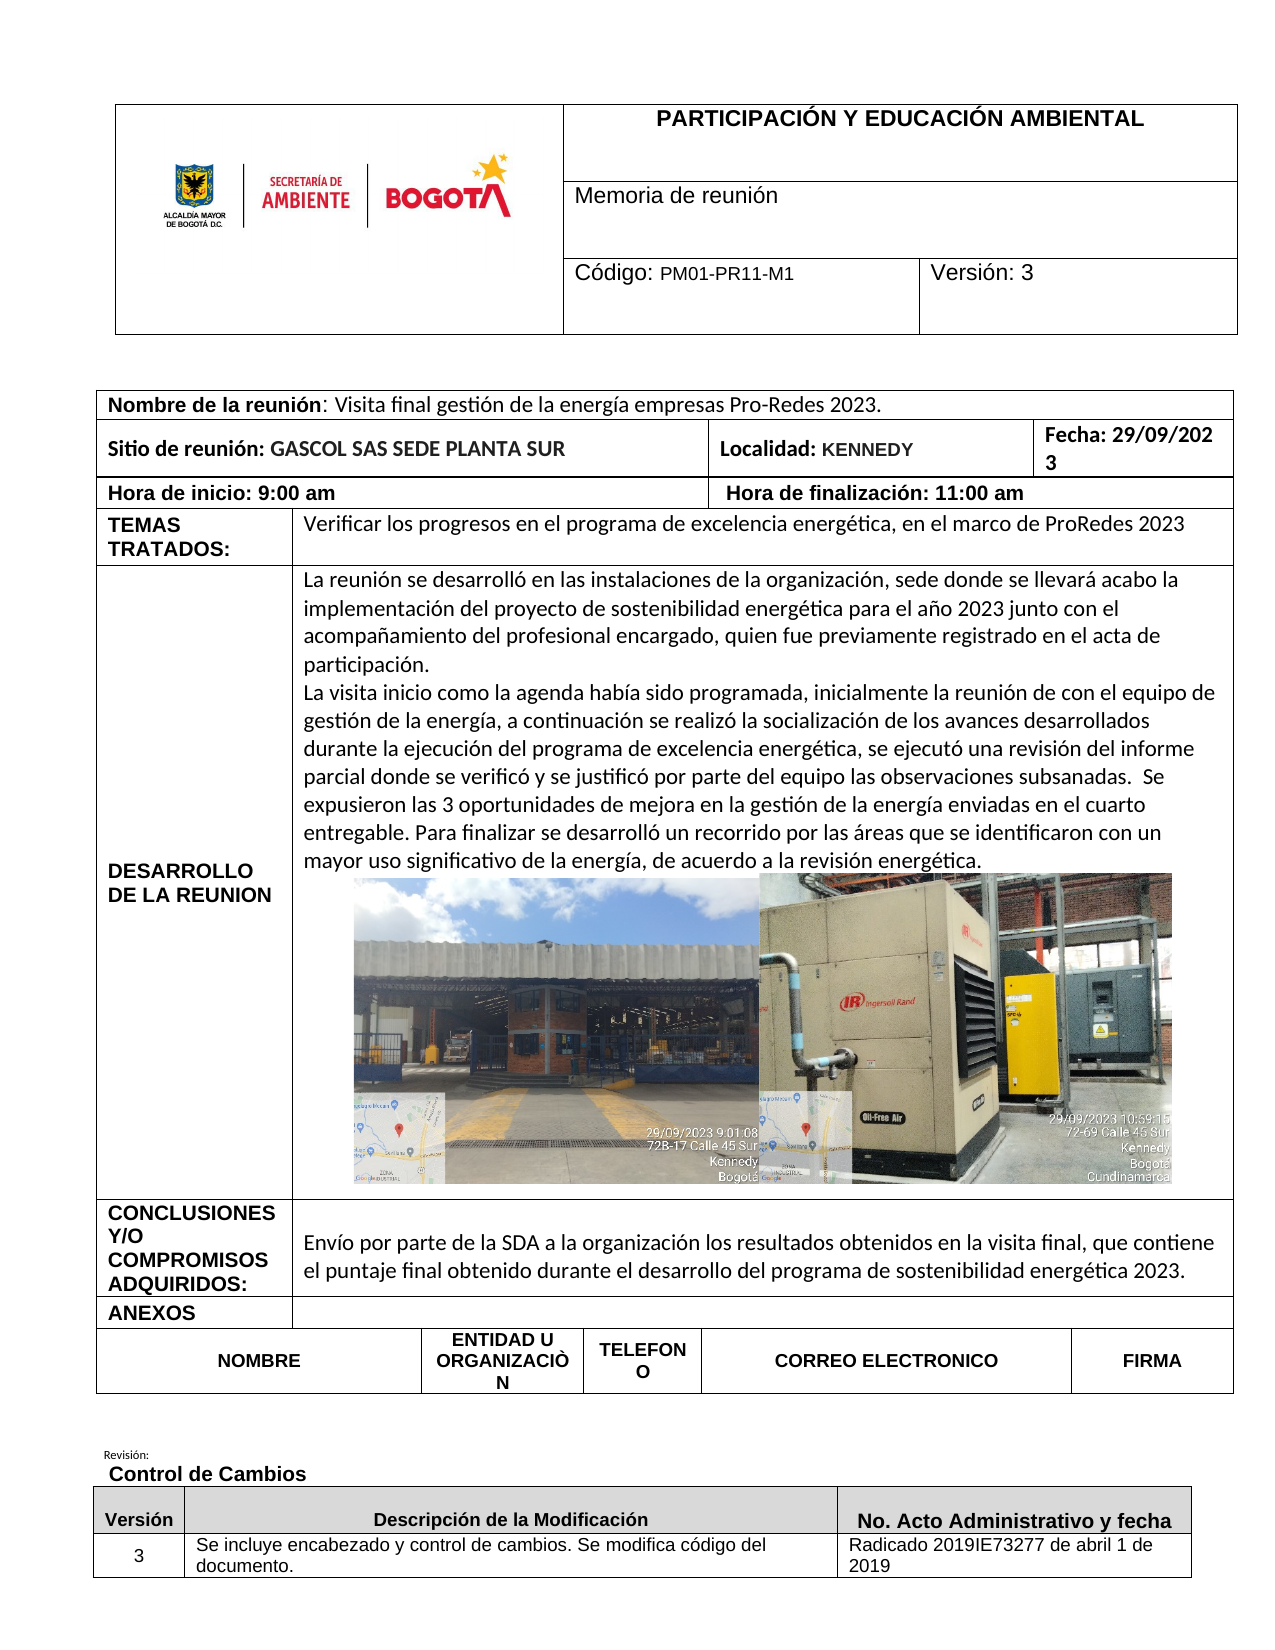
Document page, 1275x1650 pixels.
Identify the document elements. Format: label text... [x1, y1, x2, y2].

table_header Nombre de la reunión: Visita final gestión de la energía empresas Pro-Redes 2023. [97, 391, 1233, 419]
table_cell ENTIDAD U ORGANIZACIÒN [422, 1329, 583, 1393]
table_cell DESARROLLO DE LA REUNION [97, 566, 292, 1199]
table_cell TEMAS TRATADOS: [97, 509, 292, 564]
table_cell [293, 1297, 1233, 1327]
picture [135, 116, 544, 274]
table_cell ANEXOS [97, 1297, 292, 1327]
table_cell La reunión se desarrolló en las instalaciones de la organización, sede donde se llevará acabo la implementación del proyecto de sostenibilidad energética para el año 2023 junto con el acompañamiento del profesional encargado, quien fue previamente registrado en el acta de participación. La visita inicio como la agenda había sido programada, inicialmente la reunión de con el equipo de gestión de la energía, a continuación se realizó la socialización de los avances desarrollados durante la ejecución del programa de excelencia energética, se ejecutó una revisión del informe parcial donde se verificó y se justificó por parte del equipo las observaciones subsanadas. Se expusieron las 3 oportunidades de mejora en la gestión de la energía enviadas en el cuarto entregable. Para finalizar se desarrolló un recorrido por las áreas que se identificaron con un mayor uso significativo de la energía, de acuerdo a la revisión energética. [293, 566, 1233, 1199]
table_cell TELEFONO [584, 1329, 701, 1393]
table_cell FIRMA [1072, 1329, 1233, 1393]
table_cell NOMBRE [97, 1329, 421, 1393]
table_cell Fecha: 29/09/2023 [1034, 420, 1233, 476]
table_cell CONCLUSIONES Y/O COMPROMISOS ADQUIRIDOS: [97, 1200, 292, 1296]
table_cell Hora de finalización: 11:00 am [709, 478, 1233, 508]
table_cell Envío por parte de la SDA a la organización los resultados obtenidos en la visita final, que contiene el puntaje final obtenido durante el desarrollo del programa de sostenibilidad energética 2023. [293, 1200, 1233, 1296]
table_cell CORREO ELECTRONICO [702, 1329, 1071, 1393]
table_cell Verificar los progresos en el programa de excelencia energética, en el marco de ProRedes 2023 [293, 509, 1233, 564]
table_cell Sitio de reunión: GASCOL SAS SEDE PLANTA SUR [97, 420, 708, 476]
table_cell Localidad: KENNEDY [709, 420, 1033, 476]
table_cell Hora de inicio: 9:00 am [97, 478, 708, 508]
picture [353, 873, 1172, 1184]
